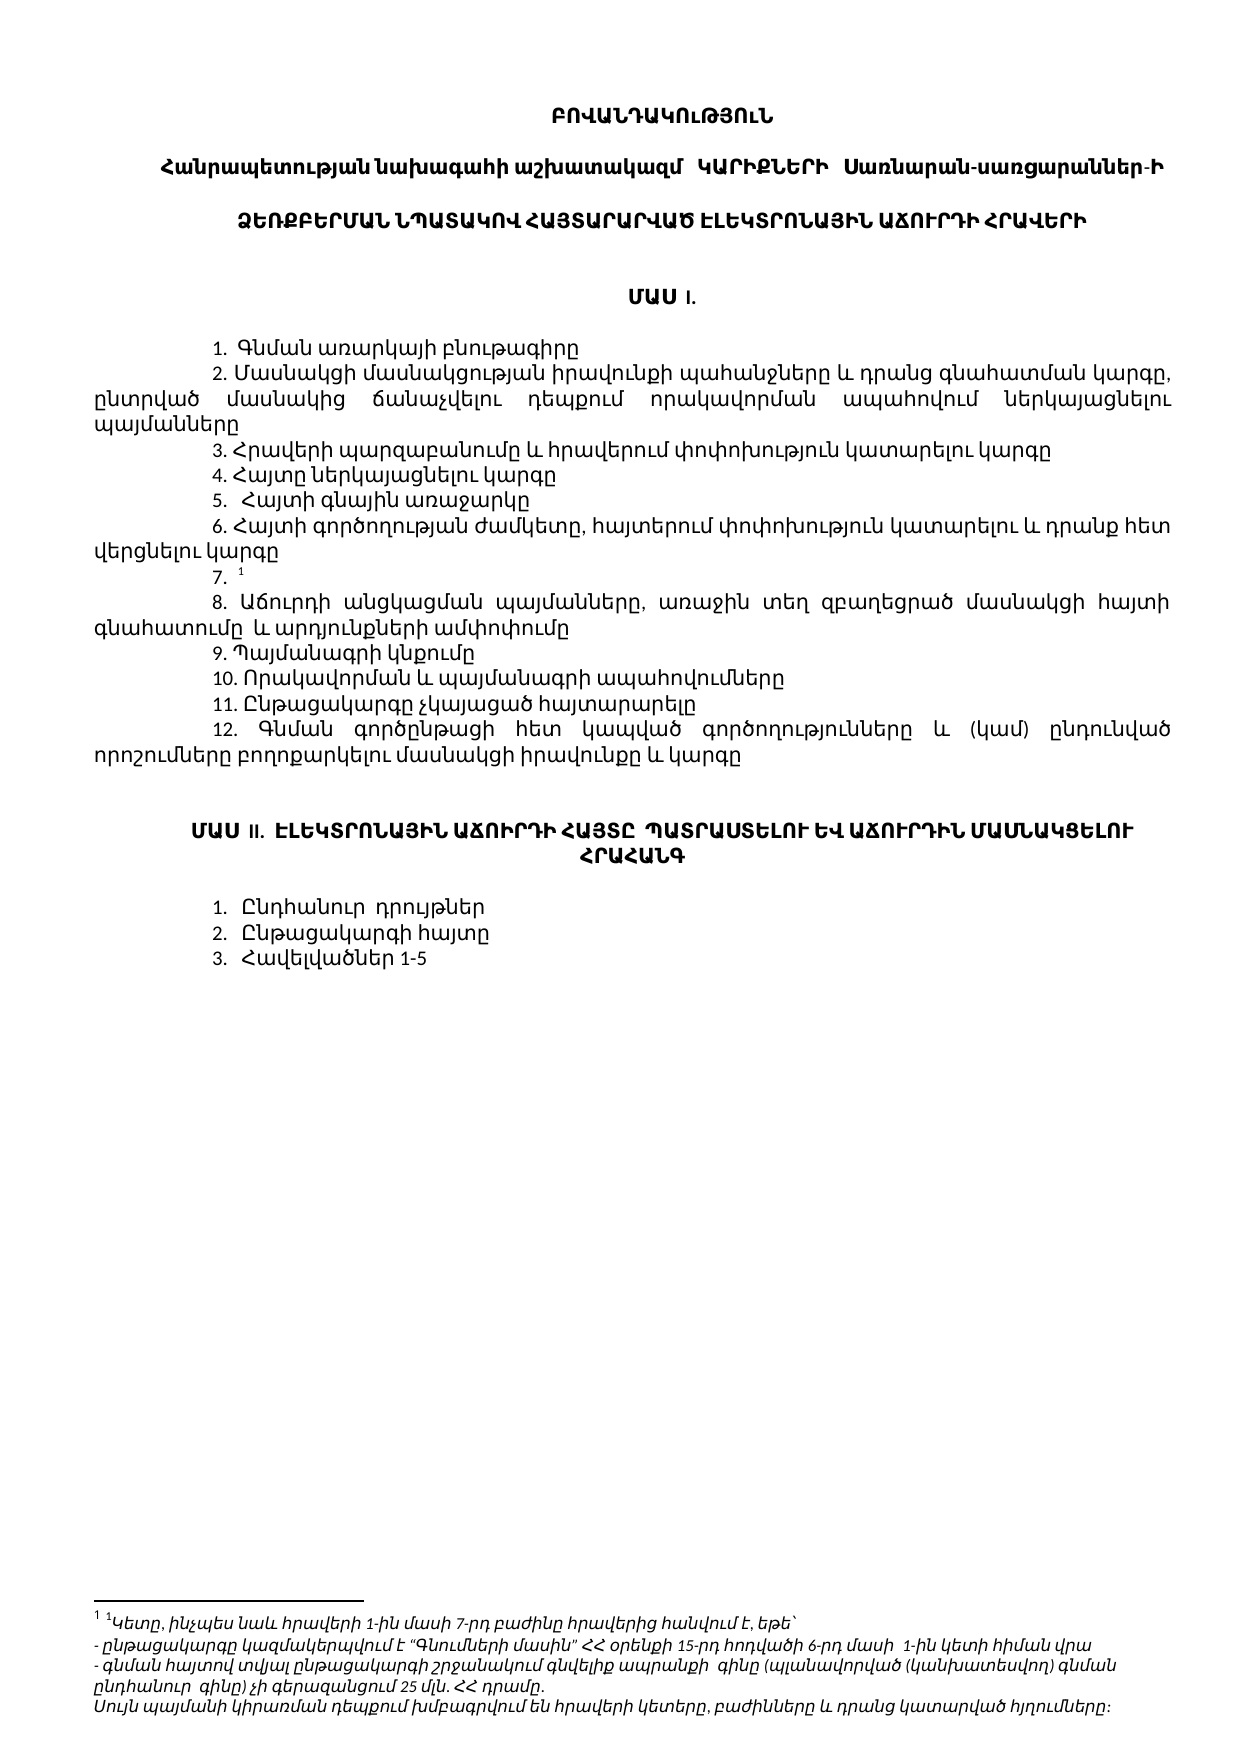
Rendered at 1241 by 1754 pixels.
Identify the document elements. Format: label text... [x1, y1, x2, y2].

text 4. Հայտը ներկայացնելու կարգը [94, 462, 1171, 488]
text 5. Հայտի գնային առաջարկը [94, 488, 1171, 513]
text Հանրապետության նախագահի աշխատակազմ ԿԱՐԻՔՆԵՐԻ Սառնարան-սառցարաններ-Ի [94, 154, 1171, 179]
text 2. Մասնակցի մասնակցության իրավունքի պահանջները և դրանց գնահատման կարգը, ընտրված մասնակից ճանաչվելու դեպքում որակավորման ապահովում ներկայացնելու պայմանները [94, 361, 1171, 437]
text 8. Աճուրդի անցկացման պայմանները, առաջին տեղ զբաղեցրած մասնակցի հայտի գնահատումը և արդյունքների ամփոփումը [94, 589, 1171, 640]
text ՄԱՍ I. [94, 284, 1171, 310]
text 1. Ընդհանուր դրույթներ [94, 894, 1171, 920]
text 1. Գնման առարկայի բնութագիրը [94, 335, 1171, 361]
text ՁԵՌՔԲԵՐՄԱՆ ՆՊԱՏԱԿՈՎ ՀԱՅՏԱՐԱՐՎԱԾ ԷԼԵԿՏՐՈՆԱՅԻՆ ԱՃՈՒՐԴԻ ՀՐԱՎԵՐԻ [94, 208, 1171, 233]
text ԲՈՎԱՆԴԱԿՈւԹՅՈւՆ [94, 103, 1171, 128]
text 3. Հրավերի պարզաբանումը և հրավերում փոփոխություն կատարելու կարգը [94, 437, 1171, 462]
text 9. Պայմանագրի կնքումը [94, 640, 1171, 666]
text ՄԱՍ II. ԷԼԵԿՏՐՈՆԱՅԻՆ ԱՃՈԻՐԴԻ ՀԱՅՏԸ ՊԱՏՐԱՍՏԵԼՈՒ ԵՎ ԱՃՈՒՐԴԻՆ ՄԱՍՆԱԿՑԵԼՈՒ ՀՐԱՀԱՆԳ [94, 818, 1171, 869]
text 3. Հավելվածներ 1-5 [94, 945, 1171, 971]
text 7. 1 [94, 564, 1171, 589]
text 2. Ընթացակարգի հայտը [94, 920, 1171, 945]
text 10. Որակավորման և պայմանագրի ապահովումները [94, 666, 1171, 691]
text 6. Հայտի գործողության ժամկետը, հայտերում փոփոխություն կատարելու և դրանք հետ վերցնելու կարգը [94, 513, 1171, 564]
text 11. Ընթացակարգը չկայացած հայտարարելը [94, 691, 1171, 716]
text 12. Գնման գործընթացի հետ կապված գործողությունները և (կամ) ընդունված որոշումները բողոքարկելու մասնակցի իրավունքը և կարգը [94, 716, 1171, 767]
